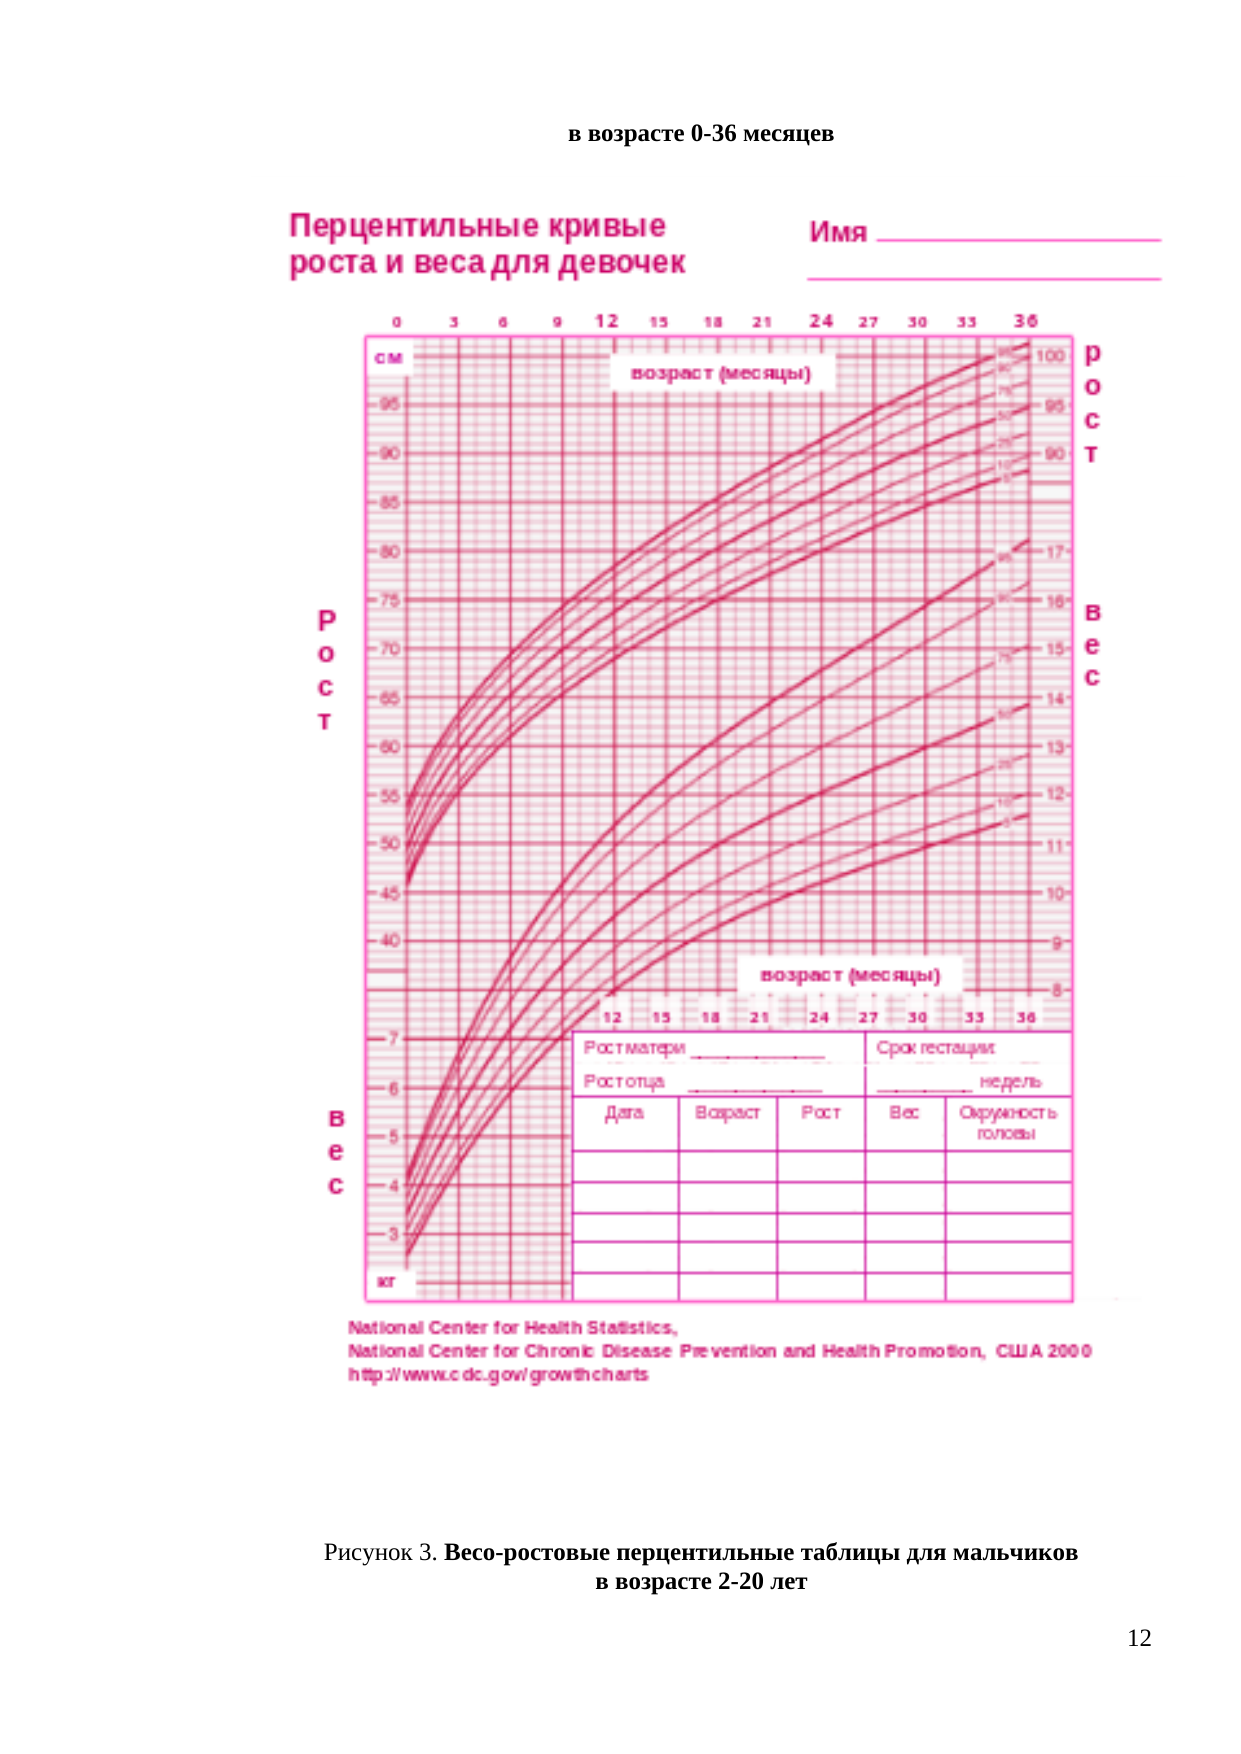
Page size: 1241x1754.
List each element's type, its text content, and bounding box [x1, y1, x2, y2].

text Рисунок 3. Весо-ростовые перцентильные таблицы для мальчиков [177, 1537, 1152, 1566]
text в возрасте 2-20 лет [177, 1566, 1152, 1595]
text в возрасте 0-36 месяцев [177, 118, 1152, 147]
